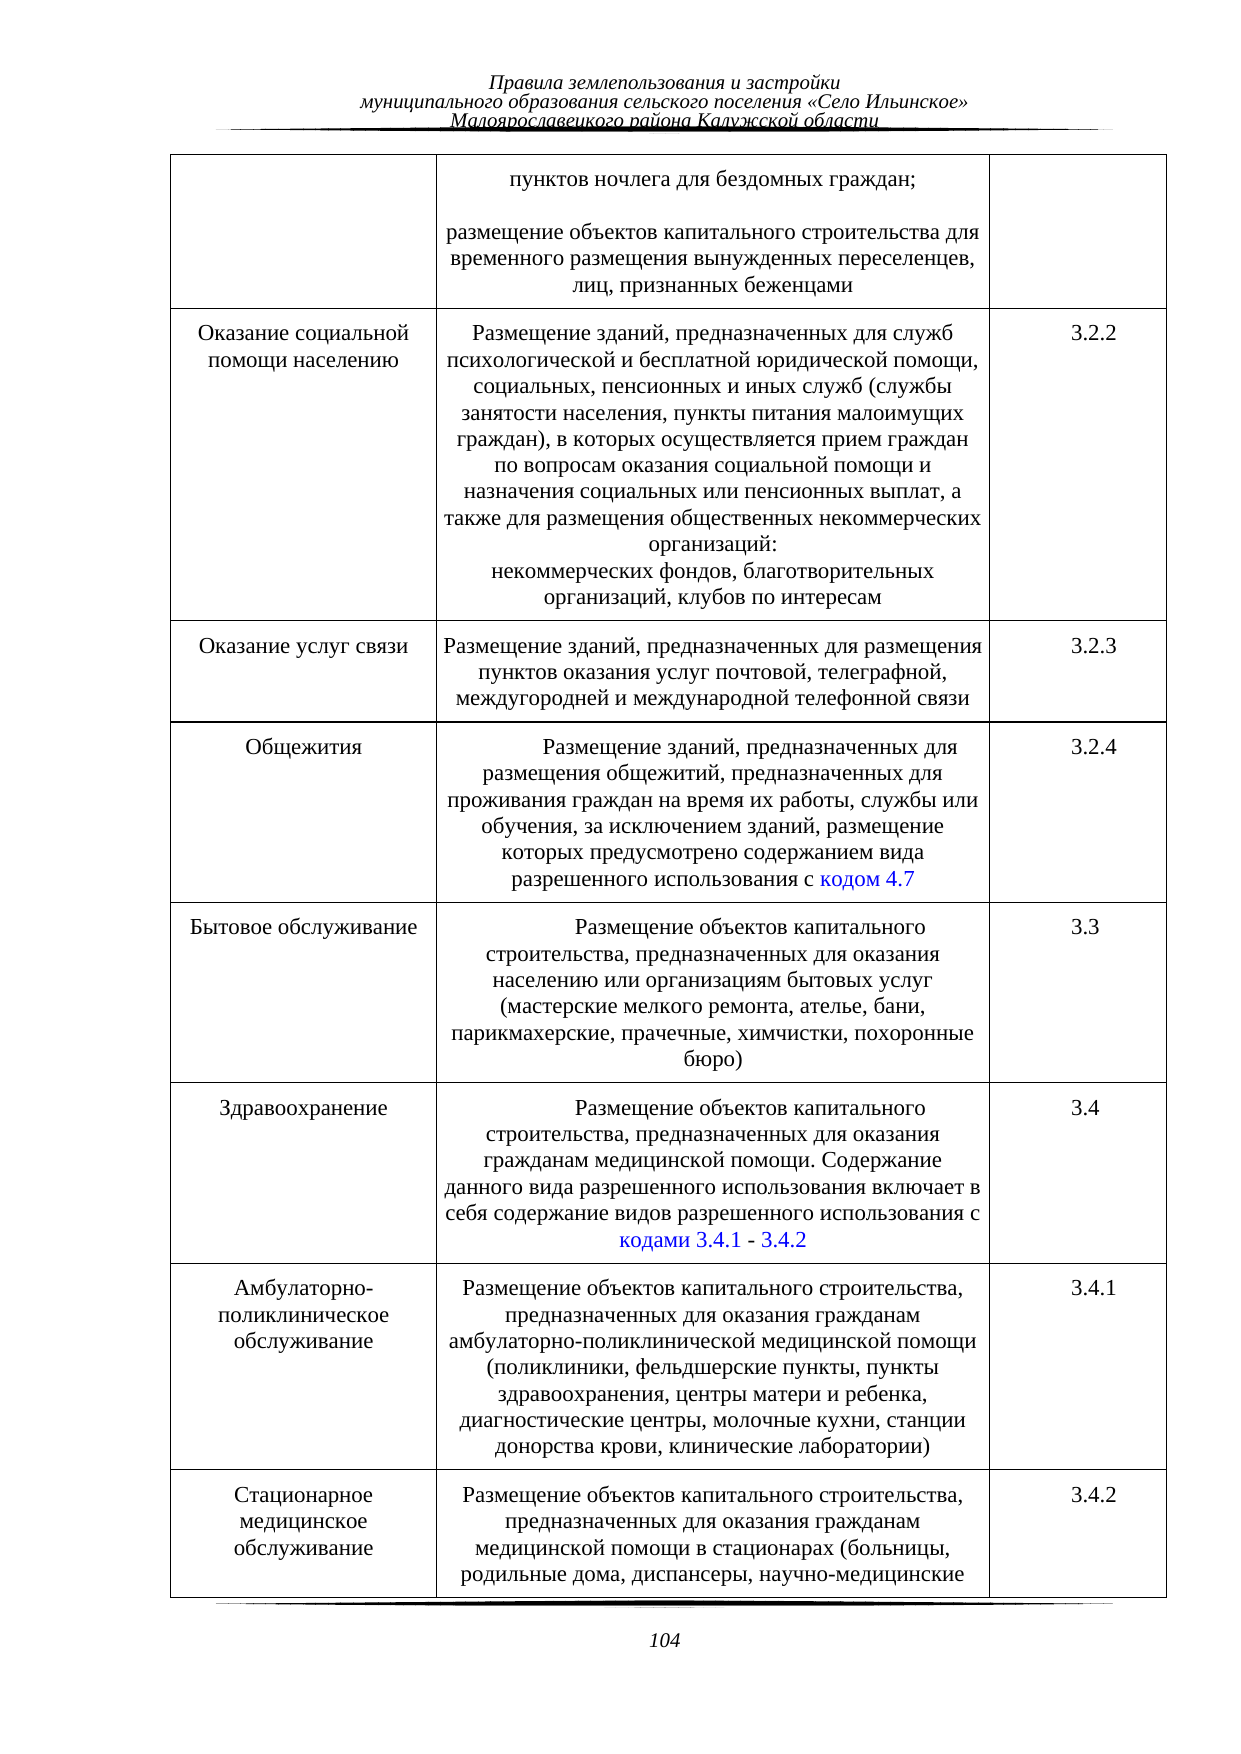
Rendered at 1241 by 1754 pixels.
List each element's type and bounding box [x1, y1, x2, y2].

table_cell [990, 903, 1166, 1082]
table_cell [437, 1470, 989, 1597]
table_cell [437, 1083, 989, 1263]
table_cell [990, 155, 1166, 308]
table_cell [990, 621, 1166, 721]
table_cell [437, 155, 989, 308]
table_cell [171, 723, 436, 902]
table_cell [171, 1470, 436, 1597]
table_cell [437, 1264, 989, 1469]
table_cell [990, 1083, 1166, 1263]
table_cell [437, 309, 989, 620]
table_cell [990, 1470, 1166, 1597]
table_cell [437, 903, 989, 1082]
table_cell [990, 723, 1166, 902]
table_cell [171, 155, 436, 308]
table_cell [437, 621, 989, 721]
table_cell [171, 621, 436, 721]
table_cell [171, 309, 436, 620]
picture [215, 125, 1113, 134]
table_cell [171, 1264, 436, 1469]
picture [215, 1600, 1113, 1608]
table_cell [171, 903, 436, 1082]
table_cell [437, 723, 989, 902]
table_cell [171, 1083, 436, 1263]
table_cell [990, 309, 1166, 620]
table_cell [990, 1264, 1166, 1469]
